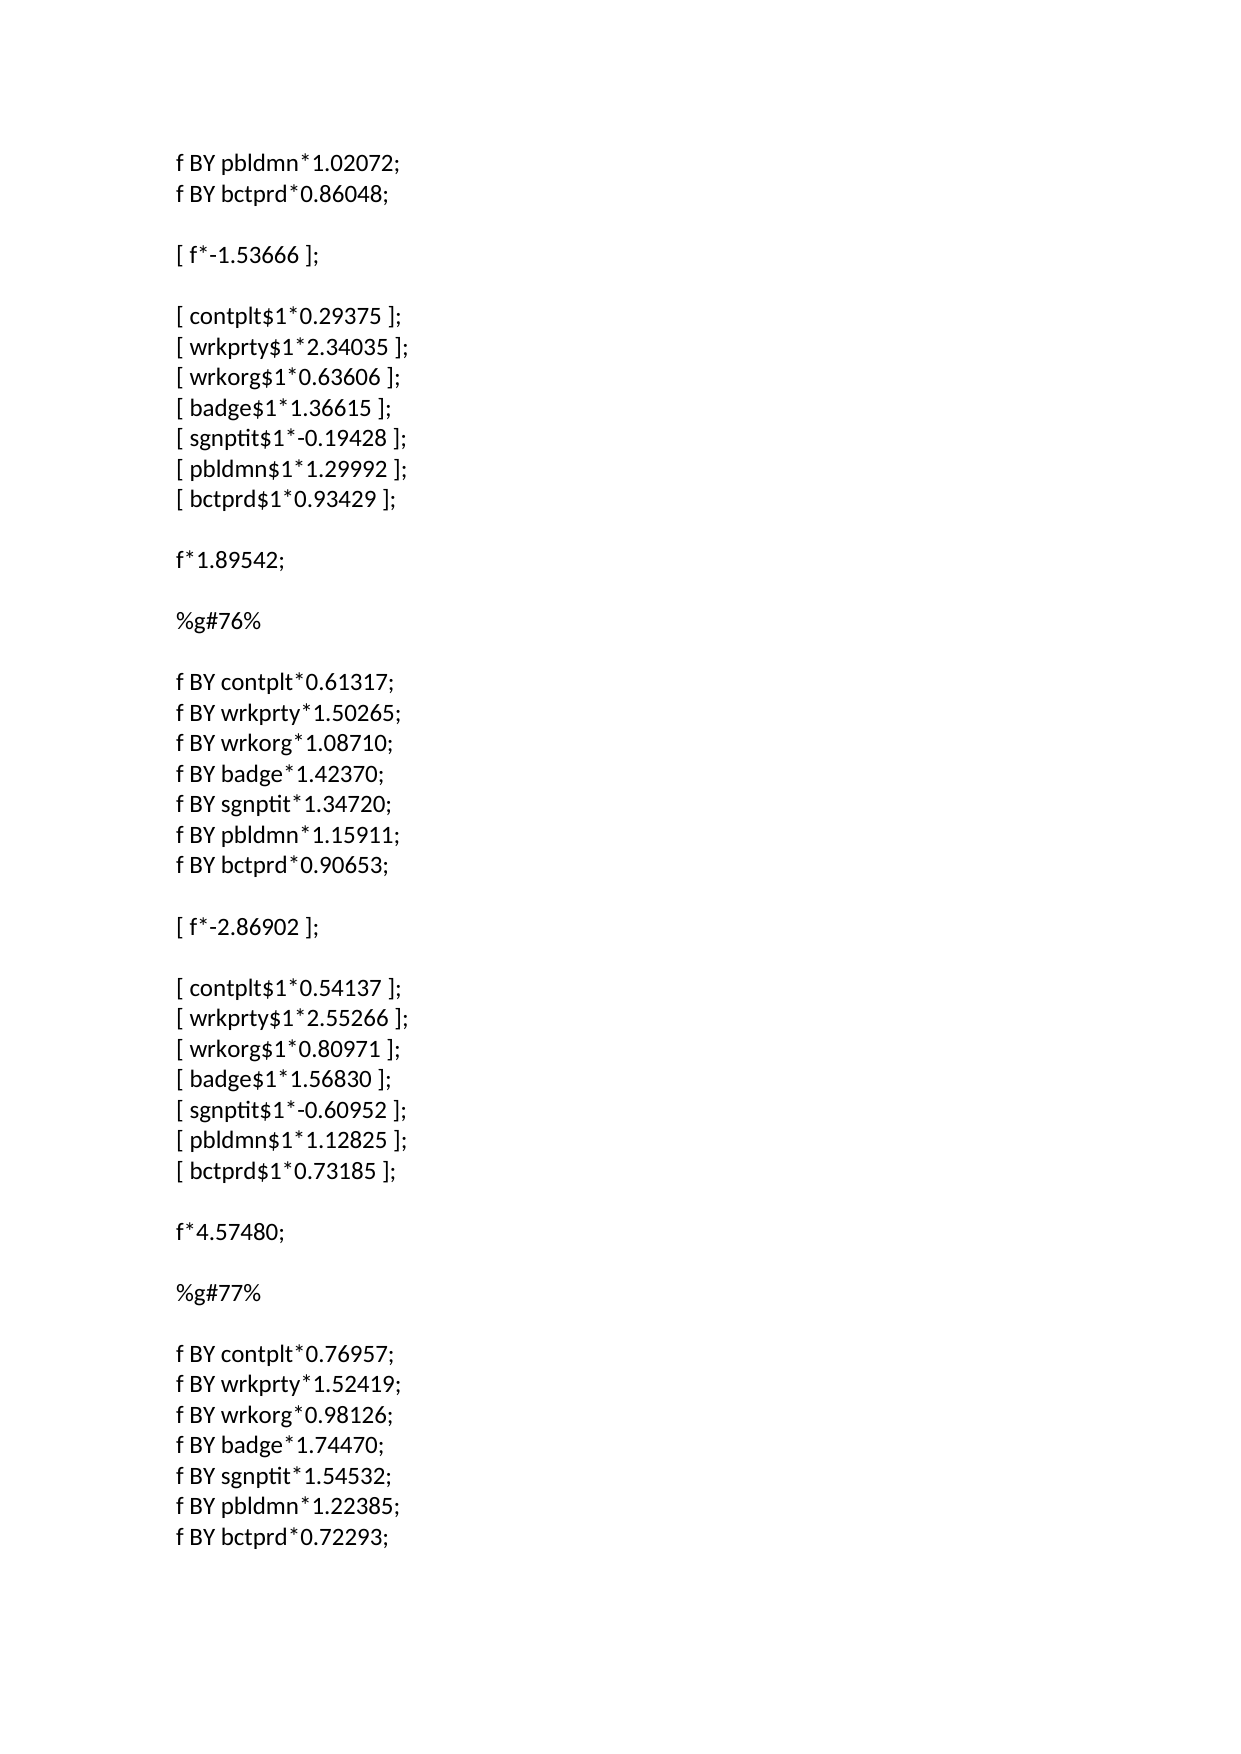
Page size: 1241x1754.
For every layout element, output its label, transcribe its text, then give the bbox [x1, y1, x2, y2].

text [ contplt$1*0.29375 ]; [148, 300, 1093, 331]
text f BY wrkprty*1.52419; [148, 1368, 1093, 1399]
text [ contplt$1*0.54137 ]; [148, 972, 1093, 1002]
text [ bctprd$1*0.73185 ]; [148, 1155, 1093, 1185]
text f BY pbldmn*1.22385; [148, 1491, 1093, 1521]
text f BY sgnptit*1.34720; [148, 788, 1093, 819]
text f BY wrkprty*1.50265; [148, 697, 1093, 727]
text f BY sgnptit*1.54532; [148, 1460, 1093, 1491]
text f*1.89542; [148, 544, 1093, 575]
text [ sgnptit$1*-0.19428 ]; [148, 422, 1093, 453]
text [ wrkorg$1*0.80971 ]; [148, 1033, 1093, 1063]
text f BY bctprd*0.72293; [148, 1521, 1093, 1552]
text f BY bctprd*0.86048; [148, 178, 1093, 209]
text f BY contplt*0.76957; [148, 1338, 1093, 1368]
text [ badge$1*1.56830 ]; [148, 1063, 1093, 1094]
text [ sgnptit$1*-0.60952 ]; [148, 1094, 1093, 1124]
text f BY pbldmn*1.02072; [148, 148, 1093, 178]
text f BY contplt*0.61317; [148, 666, 1093, 697]
text [ wrkorg$1*0.63606 ]; [148, 361, 1093, 392]
text %g#77% [148, 1277, 1093, 1307]
text f*4.57480; [148, 1216, 1093, 1246]
text [ wrkprty$1*2.34035 ]; [148, 331, 1093, 361]
text [ f*-2.86902 ]; [148, 911, 1093, 941]
text [ badge$1*1.36615 ]; [148, 392, 1093, 422]
text f BY wrkorg*0.98126; [148, 1399, 1093, 1429]
text f BY badge*1.74470; [148, 1429, 1093, 1460]
text f BY wrkorg*1.08710; [148, 727, 1093, 758]
text [ pbldmn$1*1.12825 ]; [148, 1124, 1093, 1155]
text [ pbldmn$1*1.29992 ]; [148, 453, 1093, 483]
text [ f*-1.53666 ]; [148, 239, 1093, 270]
text [ wrkprty$1*2.55266 ]; [148, 1002, 1093, 1033]
text [ bctprd$1*0.93429 ]; [148, 483, 1093, 514]
text %g#76% [148, 605, 1093, 636]
text f BY bctprd*0.90653; [148, 849, 1093, 880]
text f BY pbldmn*1.15911; [148, 819, 1093, 849]
text f BY badge*1.42370; [148, 758, 1093, 788]
